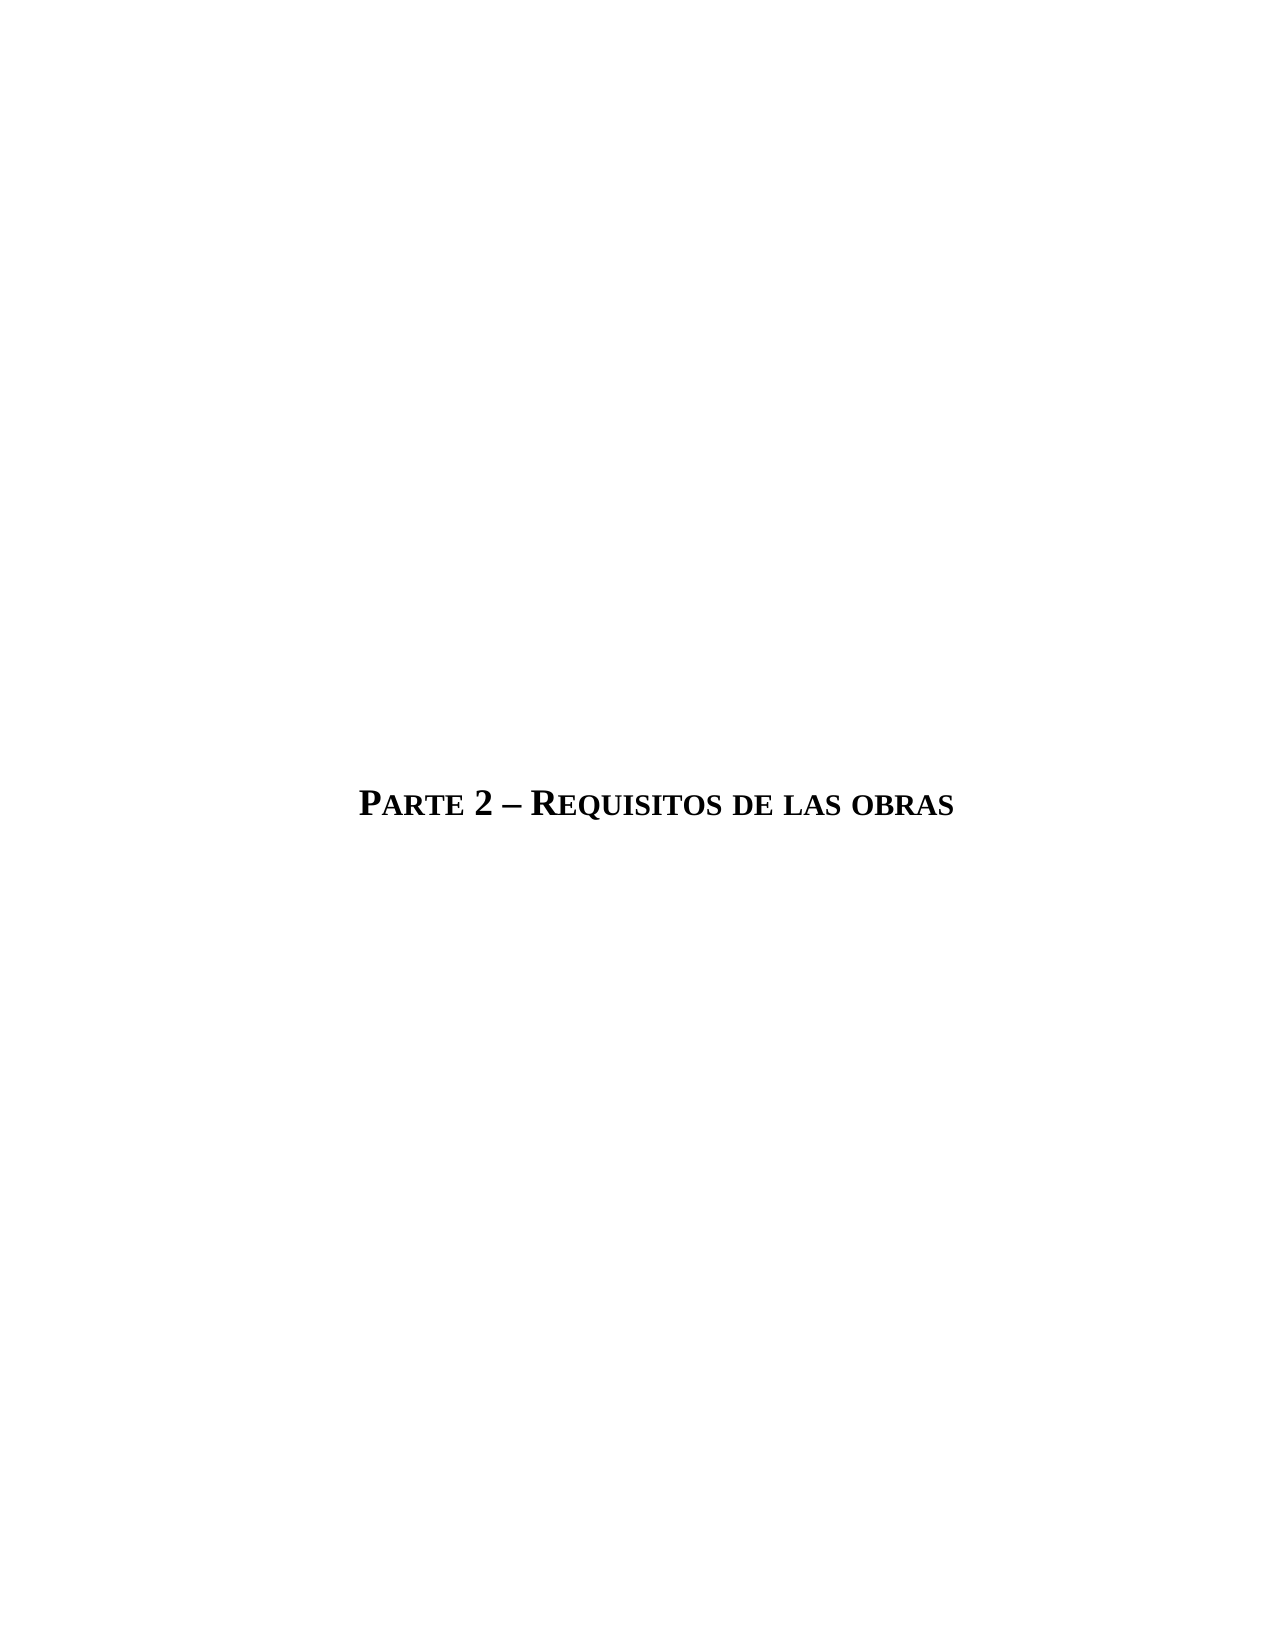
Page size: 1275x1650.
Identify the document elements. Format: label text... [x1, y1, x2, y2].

text Parte 2 – Requisitos de las obras [187, 780, 1125, 823]
